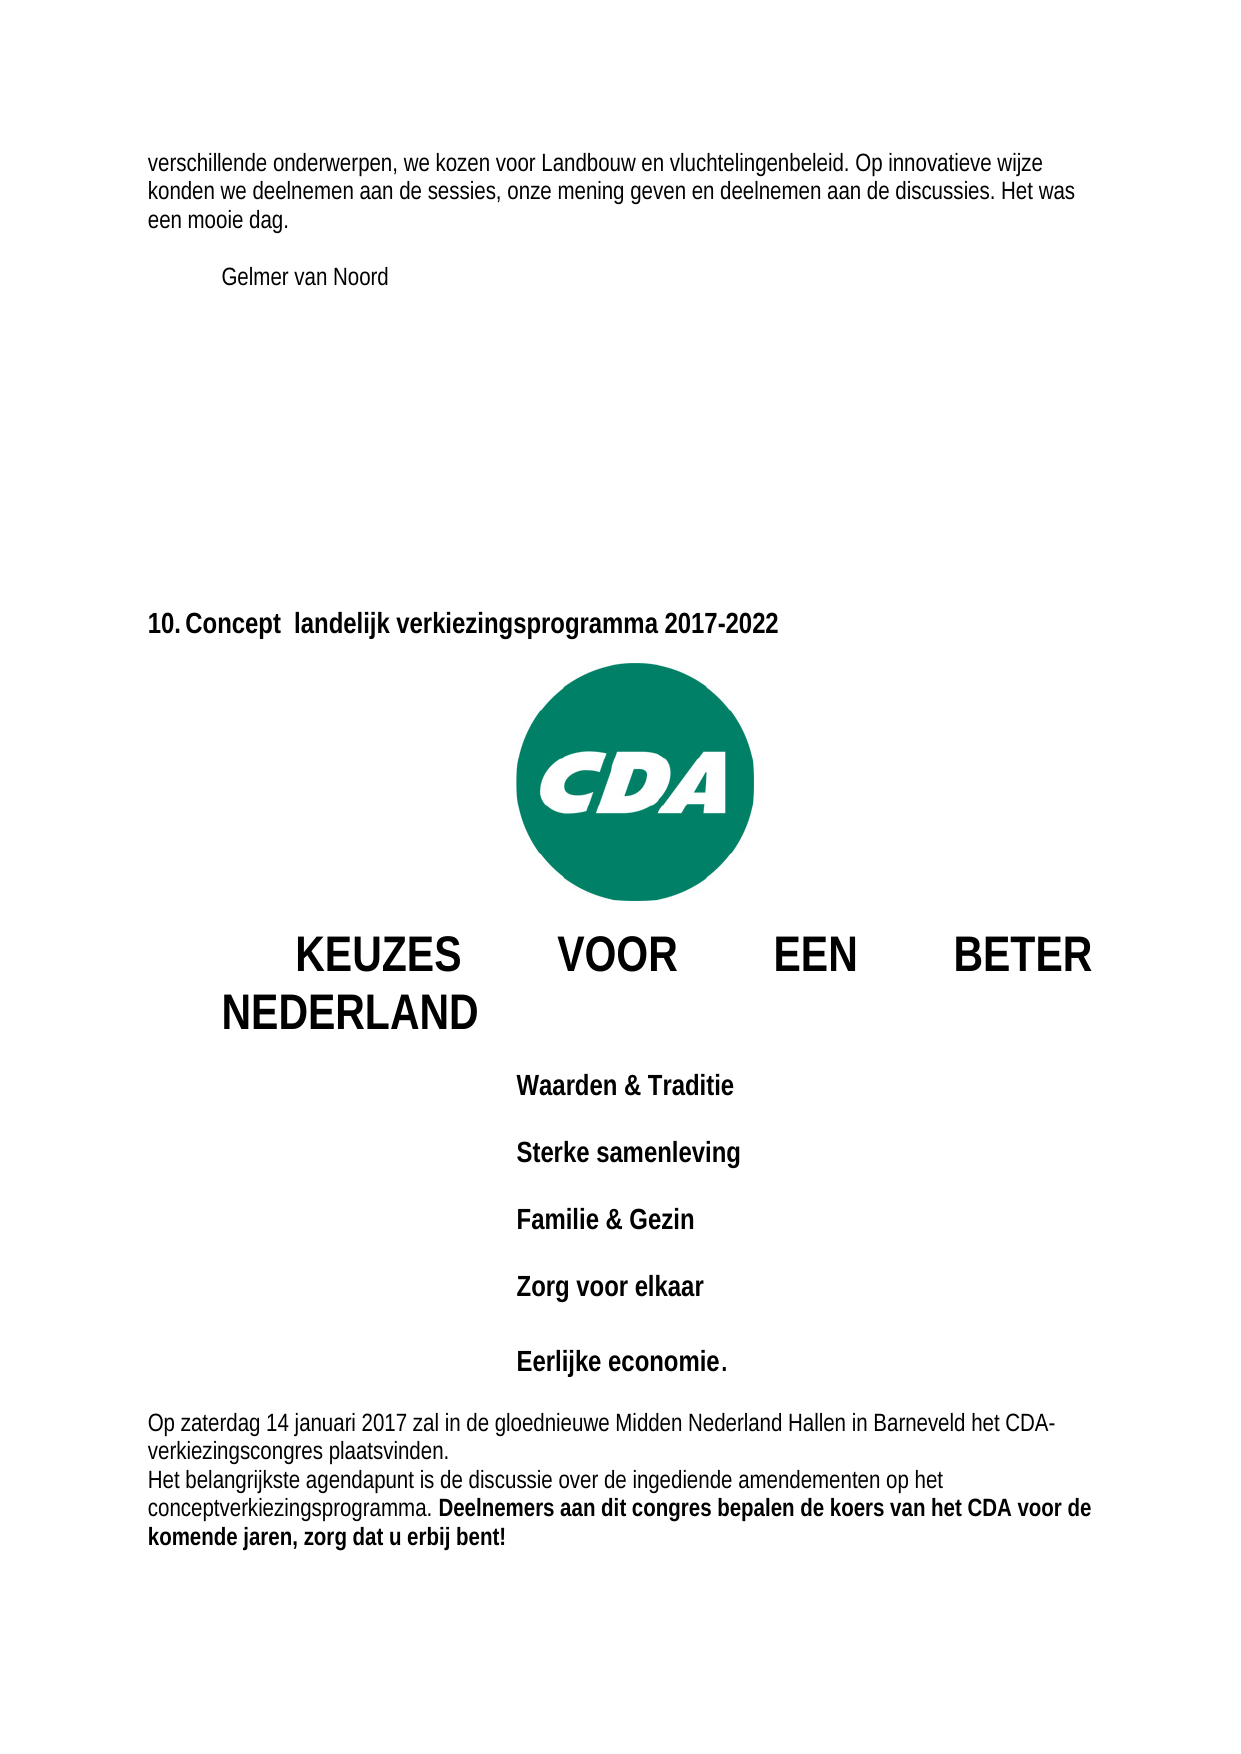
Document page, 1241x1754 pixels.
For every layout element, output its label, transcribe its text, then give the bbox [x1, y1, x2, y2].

text Waarden & Traditie [295, 1068, 1093, 1102]
text Het belangrijkste agendapunt is de discussie over de ingediende amendementen op het conceptverkiezingsprogramma. Deelnemers aan dit congres bepalen de koers van het CDA voor de komende jaren, zorg dat u erbij bent! [148, 1465, 1093, 1551]
text Zorg voor elkaar [295, 1269, 1093, 1302]
text KEUZES VOOR EEN BETER NEDERLAND [221, 925, 1093, 1040]
text Familie & Gezin [295, 1202, 1093, 1236]
text Eerlijke economie. [295, 1336, 1093, 1379]
list Concept landelijk verkiezingsprogramma 2017-2022 [148, 606, 1093, 639]
text Op zaterdag 14 januari 2017 zal in de gloednieuwe Midden Nederland Hallen in Barneveld het CDA-verkiezingscongres plaatsvinden. [148, 1407, 1093, 1465]
text Sterke samenleving [295, 1135, 1093, 1169]
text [148, 148, 1093, 291]
picture [516, 663, 754, 901]
